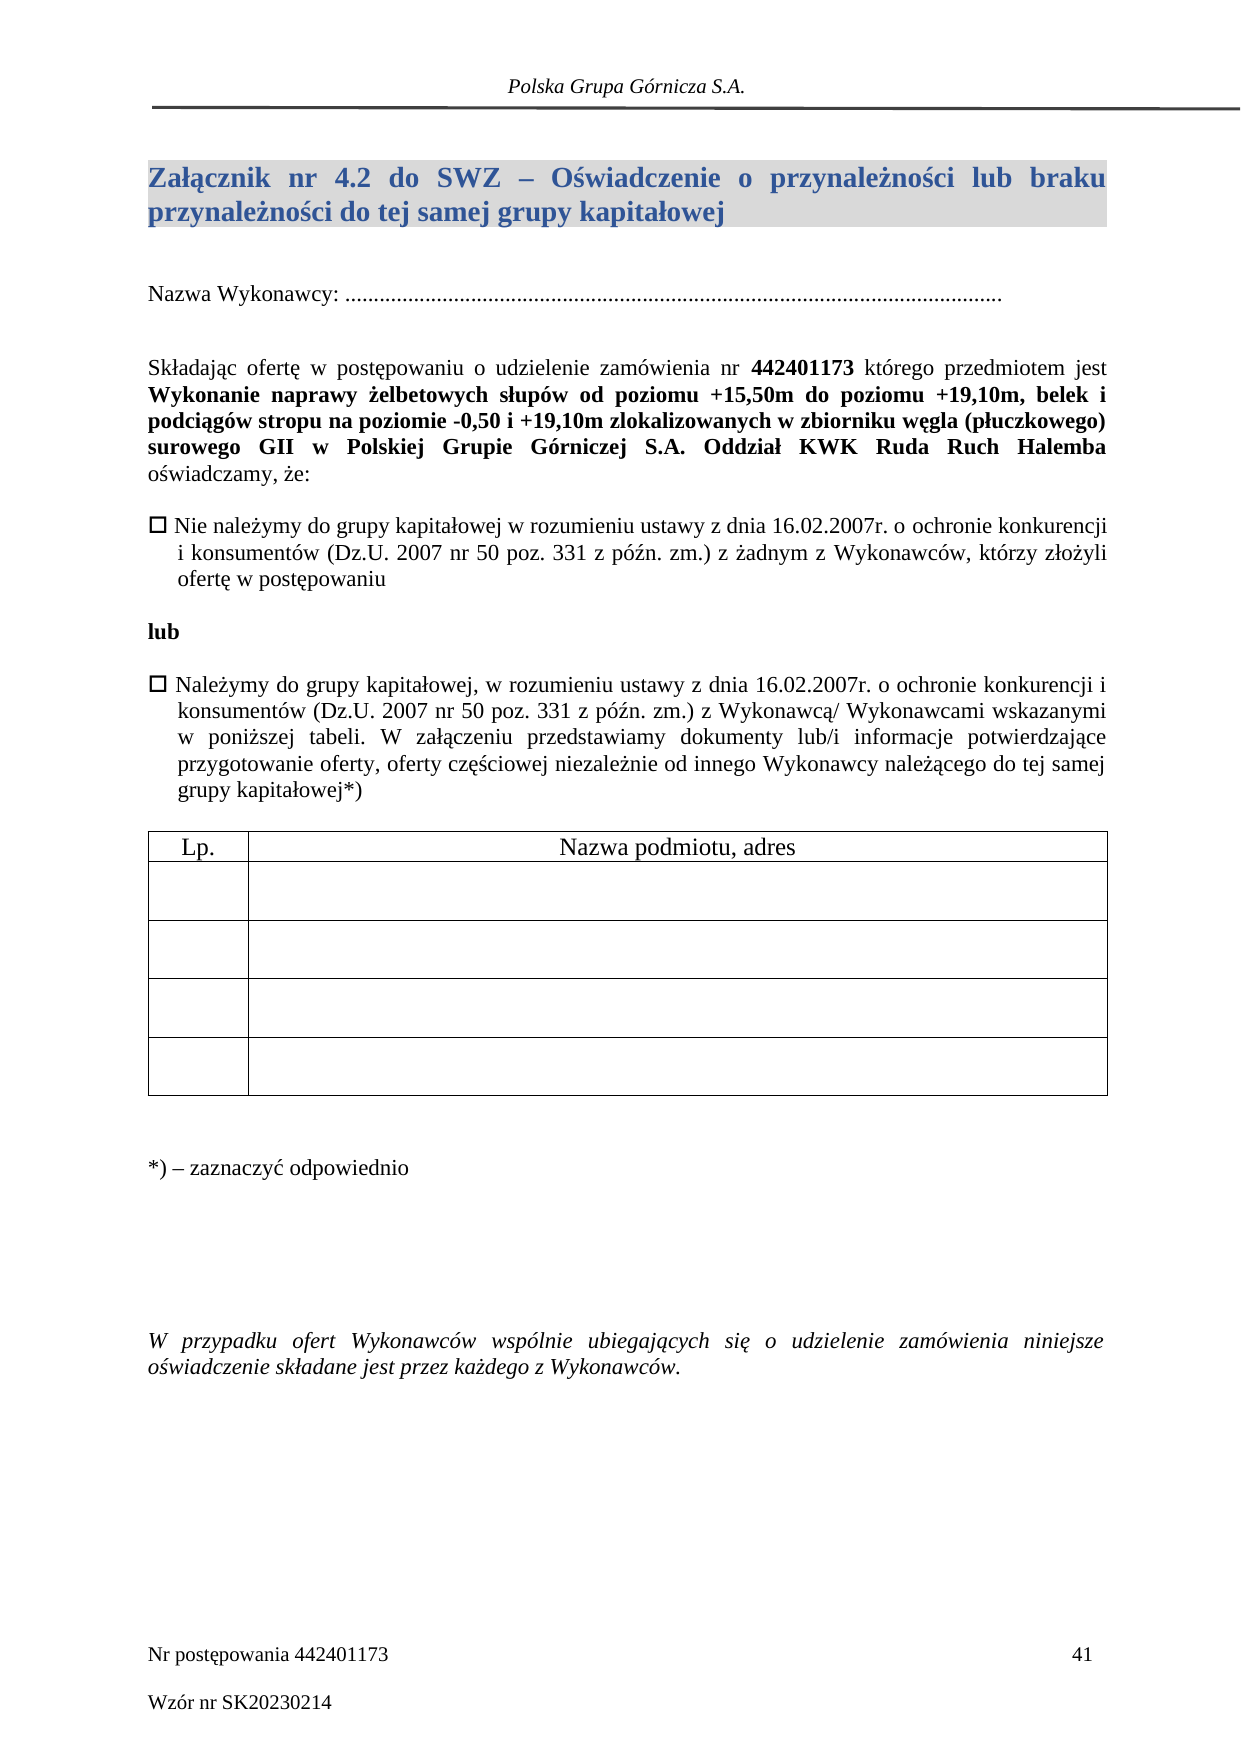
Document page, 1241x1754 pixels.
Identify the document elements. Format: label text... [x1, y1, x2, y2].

text Należymy do grupy kapitałowej, w rozumieniu ustawy z dnia 16.02.2007r. o ochronie konkurencji i konsumentów (Dz.U. 2007 nr 50 poz. 331 z późn. zm.) z Wykonawcą/ Wykonawcami wskazanymi w poniższej tabeli. W załączeniu przedstawiamy dokumenty lub/i informacje potwierdzające przygotowanie oferty, oferty częściowej niezależnie od innego Wykonawcy należącego do tej samej grupy kapitałowej*) [148, 671, 1107, 802]
text *) – zaznaczyć odpowiednio [148, 1154, 1107, 1180]
subtitle Załącznik nr 4.2 do SWZ – Oświadczenie o przynależności lub braku przynależności do tej samej grupy kapitałowej [148, 160, 1107, 227]
text Składając ofertę w postępowaniu o udzielenie zamówienia nr 442401173 którego przedmiotem jest Wykonanie naprawy żelbetowych słupów od poziomu +15,50m do poziomu +19,10m, belek i podciągów stropu na poziomie -0,50 i +19,10m zlokalizowanych w zbiorniku węgla (płuczkowego) surowego GII w Polskiej Grupie Górniczej S.A. Oddział KWK Ruda Ruch Halemba oświadczamy, że: [148, 354, 1107, 486]
text lub [148, 618, 1107, 644]
table_cell [149, 921, 248, 978]
table_cell [249, 979, 1107, 1037]
table_cell [149, 979, 248, 1037]
text Nie należymy do grupy kapitałowej w rozumieniu ustawy z dnia 16.02.2007r. o ochronie konkurencji i konsumentów (Dz.U. 2007 nr 50 poz. 331 z późn. zm.) z żadnym z Wykonawców, którzy złożyli ofertę w postępowaniu [148, 512, 1107, 592]
table_header Nazwa podmiotu, adres [249, 832, 1107, 861]
table_cell [149, 862, 248, 919]
table_cell [249, 921, 1107, 978]
table_cell [249, 862, 1107, 919]
text W przypadku ofert Wykonawców wspólnie ubiegających się o udzielenie zamówienia niniejsze oświadczenie składane jest przez każdego z Wykonawców. [148, 1327, 1107, 1379]
table_cell [149, 1038, 248, 1095]
table_cell [249, 1038, 1107, 1095]
table_header Lp. [149, 832, 248, 861]
text Nazwa Wykonawcy: ................................................................................................................... [148, 280, 1107, 306]
